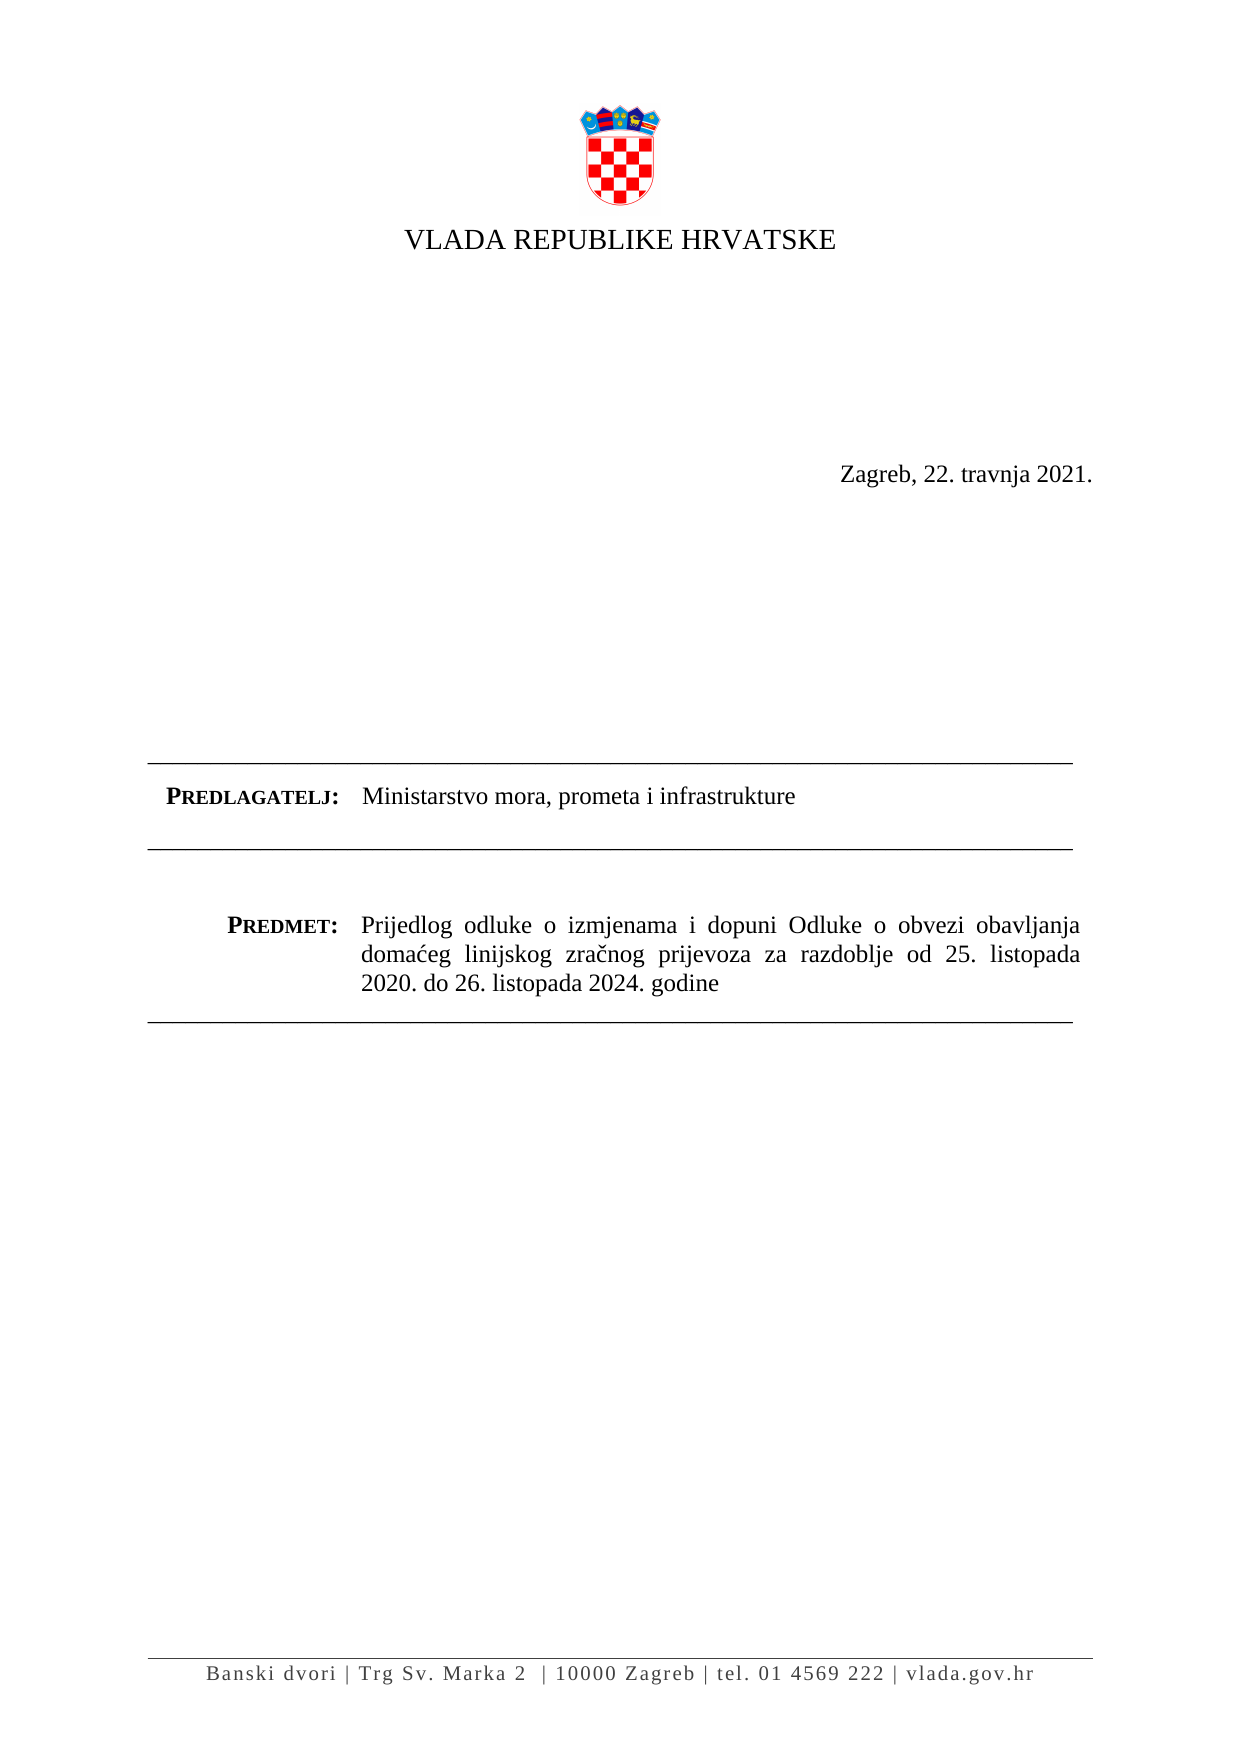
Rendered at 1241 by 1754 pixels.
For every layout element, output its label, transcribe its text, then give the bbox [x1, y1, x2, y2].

text __________________________________________________________________________ [148, 738, 1093, 767]
table_header Predmet: [148, 910, 349, 997]
table_header Prijedlog odluke o izmjenama i dopuni Odluke o obvezi obavljanja domaćeg linijskog zračnog prijevoza za razdoblje od 25. listopada 2020. do 26. listopada 2024. godine [350, 910, 1093, 997]
text Zagreb, 22. travnja 2021. [148, 459, 1093, 488]
text __________________________________________________________________________ [148, 824, 1093, 853]
picture [578, 103, 662, 216]
text VLADA REPUBLIKE HRVATSKE [148, 222, 1093, 255]
table_header Ministarstvo mora, prometa i infrastrukture [351, 781, 1093, 824]
text __________________________________________________________________________ [148, 997, 1093, 1025]
table_header Predlagatelj: [148, 781, 351, 824]
